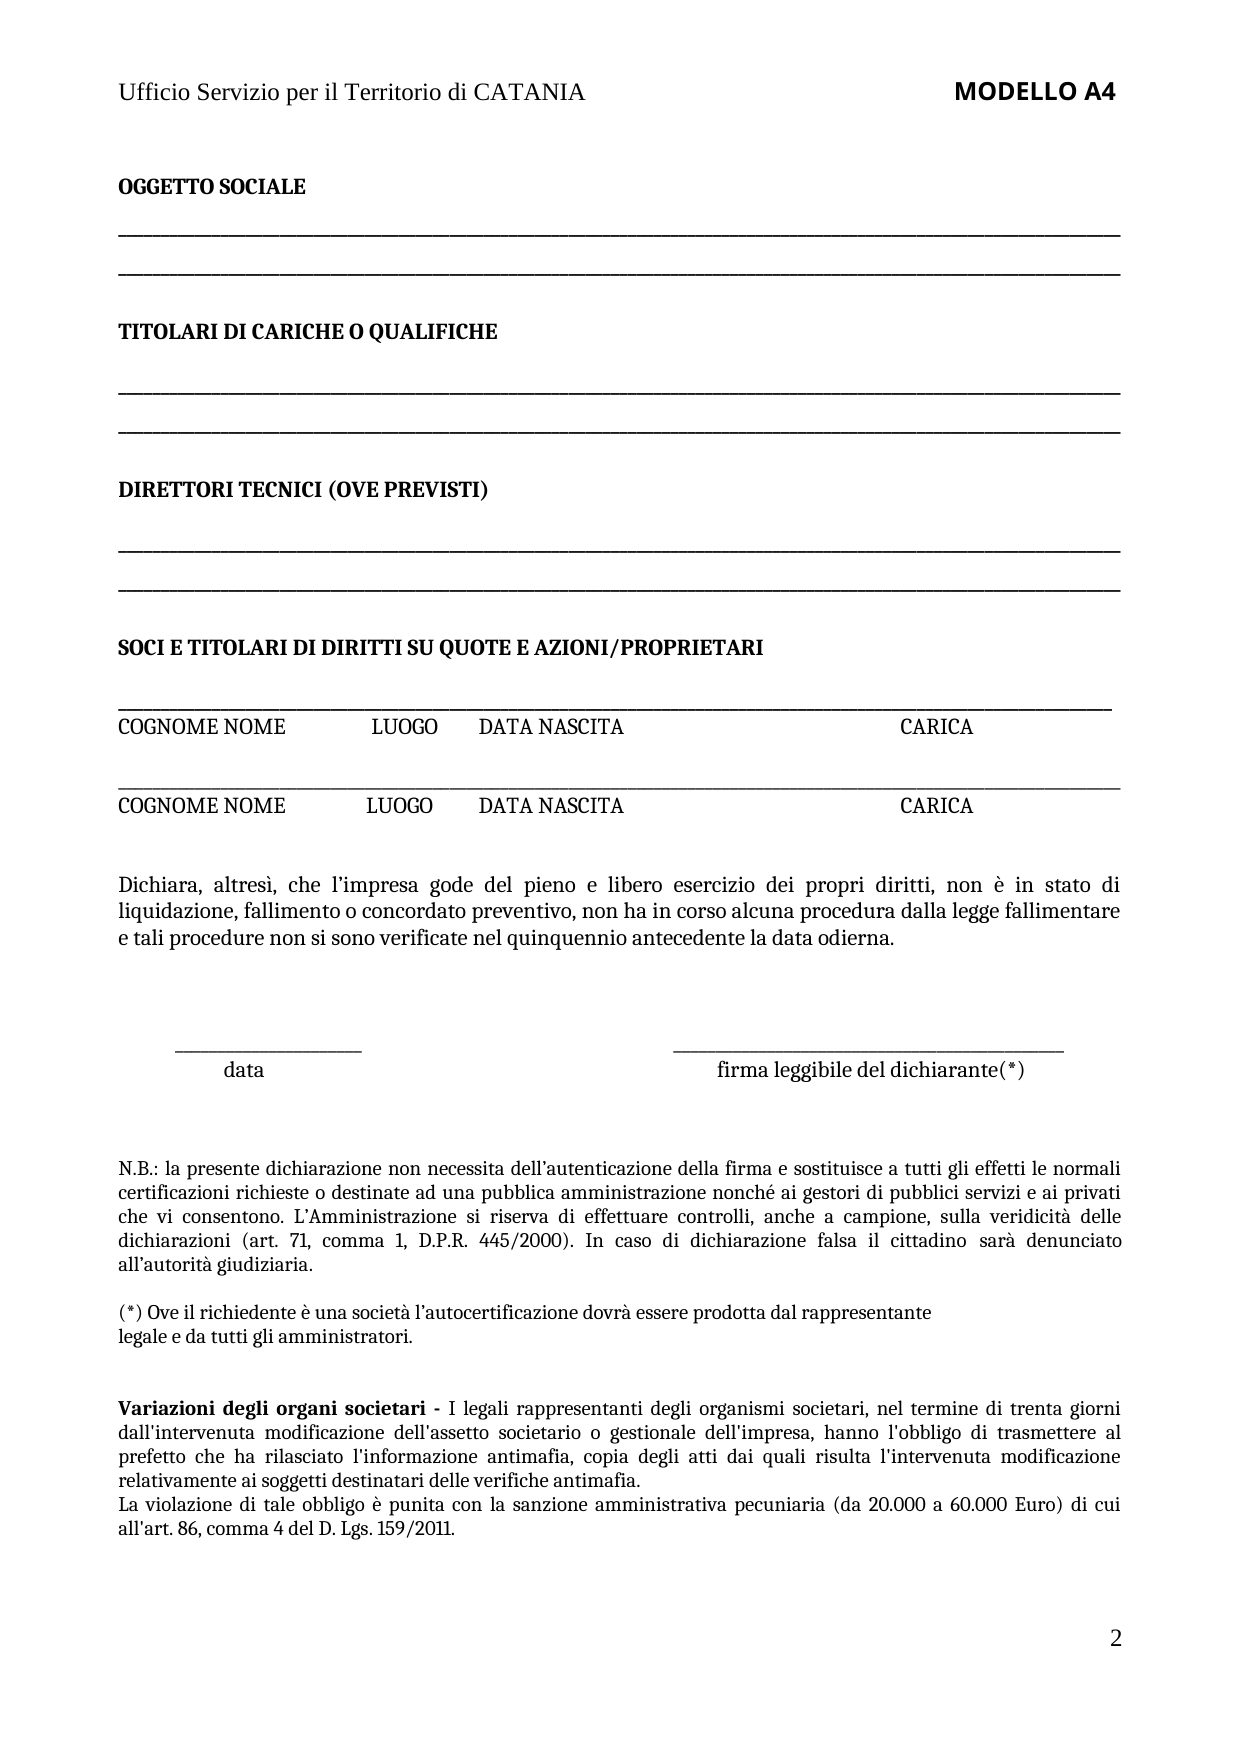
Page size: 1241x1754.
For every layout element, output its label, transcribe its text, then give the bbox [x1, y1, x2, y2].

text La violazione di tale obbligo è punita con la sanzione amministrativa pecuniaria (da 20.000 a 60.000 Euro) di cui all'art. 86, comma 4 del D. Lgs. 159/2011. [118, 1492, 1122, 1540]
text (*) Ove il richiedente è una società l’autocertificazione dovrà essere prodotta dal rappresentante [118, 1301, 1122, 1325]
text Variazioni degli organi societari - I legali rappresentanti degli organismi societari, nel termine di trenta giorni dall'intervenuta modificazione dell'assetto societario o gestionale dell'impresa, hanno l'obbligo di trasmettere al prefetto che ha rilasciato l'informazione antimafia, copia degli atti dai quali risulta l'intervenuta modificazione relativamente ai soggetti destinatari delle verifiche antimafia. [118, 1397, 1122, 1492]
text data firma leggibile del dichiarante(*) [118, 1056, 1122, 1083]
text ______________________ ______________________________________________ [118, 1030, 1122, 1056]
text COGNOME NOME LUOGO DATA NASCITA CARICA [118, 714, 1122, 740]
text DIRETTORI TECNICI (OVE PREVISTI) [118, 477, 1122, 503]
text ____________________________________________________________________________________________________________________________________________________________________________________________________________________________________________ [118, 529, 1122, 595]
text legale e da tutti gli amministratori. [118, 1325, 1122, 1349]
text COGNOME NOME LUOGO DATA NASCITA CARICA [118, 793, 1122, 819]
text ____________________________________________________________________________________________________________________________________________________________________________________________________________________________________________ [118, 213, 1122, 279]
text N.B.: la presente dichiarazione non necessita dell’autenticazione della firma e sostituisce a tutti gli effetti le normali certificazioni richieste o destinate ad una pubblica amministrazione nonché ai gestori di pubblici servizi e ai privati che vi consentono. L’Amministrazione si riserva di effettuare controlli, anche a campione, sulla veridicità delle dichiarazioni (art. 71, comma 1, D.P.R. 445/2000). In caso di dichiarazione falsa il cittadino sarà denunciato all’autorità giudiziaria. [118, 1157, 1122, 1277]
text SOCI E TITOLARI DI DIRITTI SU QUOTE E AZIONI/PROPRIETARI [118, 635, 1122, 661]
text TITOLARI DI CARICHE O QUALIFICHE [118, 319, 1122, 345]
text ____________________________________________________________________________________________________________________________________________________________________________________________________________________________________________ [118, 371, 1122, 437]
text Dichiara, altresì, che l’impresa gode del pieno e libero esercizio dei propri diritti, non è in stato di liquidazione, fallimento o concordato preventivo, non ha in corso alcuna procedura dalla legge fallimentare e tali procedure non si sono verificate nel quinquennio antecedente la data odierna. [118, 872, 1122, 951]
text _____________________________________________________________________________________________________________________ [118, 687, 1122, 714]
text ______________________________________________________________________________________________________________________ [118, 767, 1122, 793]
text OGGETTO SOCIALE [118, 174, 1122, 200]
